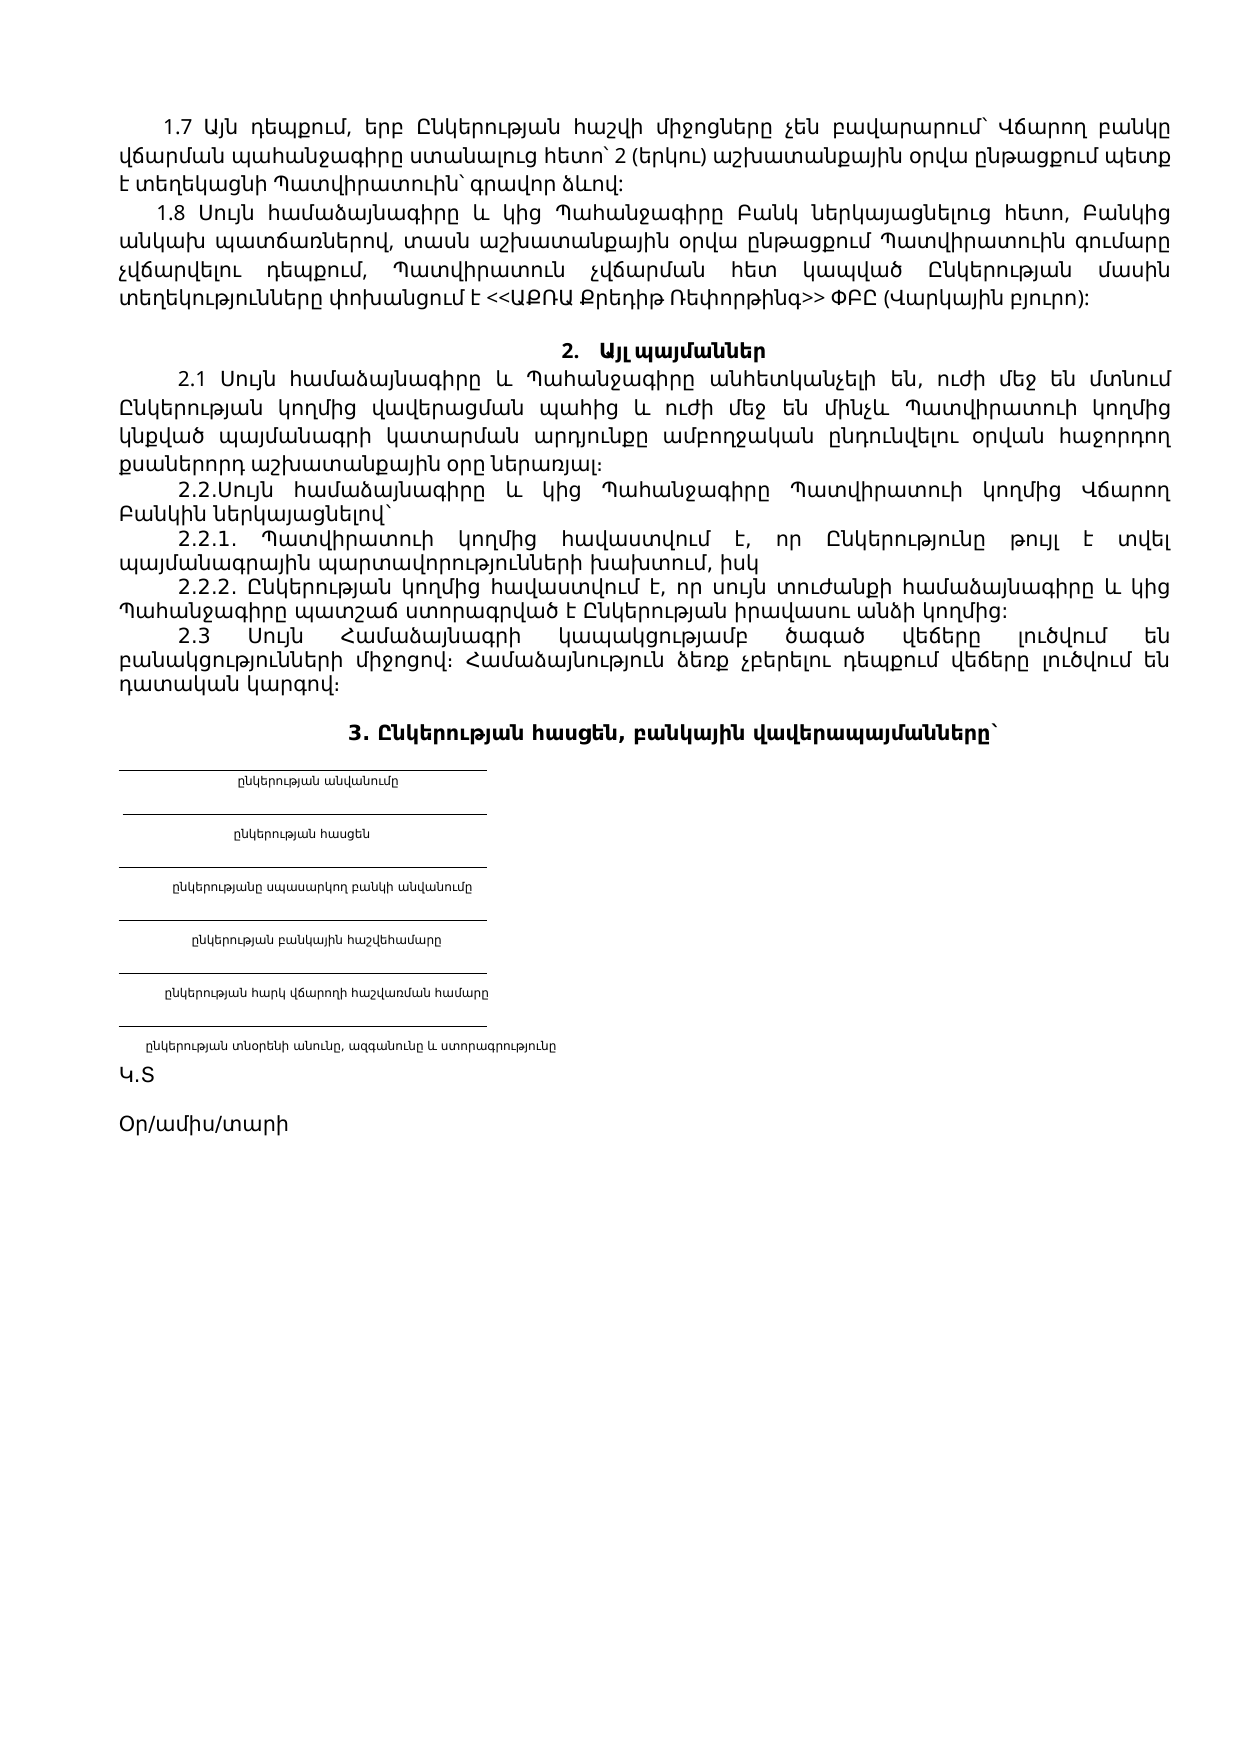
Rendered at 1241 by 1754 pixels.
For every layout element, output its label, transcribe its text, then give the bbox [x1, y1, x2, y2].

text ընկերությանը սպասարկող բանկի անվանումը [118, 880, 1171, 904]
text 2.3 Սույն Համաձայնագրի կապակցությամբ ծագած վեճերը լուծվում են բանակցությունների միջոցով։ Համաձայնություն ձեռք չբերելու դեպքում վեճերը լուծվում են դատական կարգով։ [118, 624, 1171, 696]
text ընկերության տնօրենի անունը, ազգանունը և ստորագրությունը [118, 1039, 1171, 1063]
text 1.8 Սույն համաձայնագիրը և կից Պահանջագիրը Բանկ ներկայացնելուց հետո, Բանկից անկախ պատճառներով, տասն աշխատանքային օրվա ընթացքում Պատվիրատուին գումարը չվճարվելու դեպքում, Պատվիրատուն չվճարման հետ կապված Ընկերության մասին տեղեկությունները փոխանցում է <<ԱՔՌԱ Քրեդիթ Ռեփորթինգ>> ՓԲԸ (Վարկային բյուրո): [118, 198, 1171, 312]
text 3. Ընկերության հասցեն, բանկային վավերապայմանները` [118, 721, 1171, 745]
text 2.2.2. Ընկերության կողմից հավաստվում է, որ սույն տուժանքի համաձայնագիրը և կից Պահանջագիրը պատշաճ ստորագրված է Ընկերության իրավասու անձի կողմից: [118, 575, 1171, 624]
text ընկերության անվանումը [118, 774, 1171, 798]
text ընկերության բանկային հաշվեհամարը [118, 933, 1171, 957]
text 2.2.1. Պատվիրատուի կողմից հավաստվում է, որ Ընկերությունը թույլ է տվել պայմանագրային պարտավորությունների խախտում, իսկ [118, 527, 1171, 575]
text Կ.Տ [118, 1063, 1171, 1087]
text Օր/ամիս/տարի [118, 1112, 1171, 1136]
text 2.2.Սույն համաձայնագիրը և կից Պահանջագիրը Պատվիրատուի կողմից Վճարող Բանկին ներկայացնելով` [118, 478, 1171, 527]
text ընկերության հասցեն [118, 827, 1171, 851]
text 1.7 Այն դեպքում, երբ Ընկերության հաշվի միջոցները չեն բավարարում՝ Վճարող բանկը վճարման պահանջագիրը ստանալուց հետո՝ 2 (երկու) աշխատանքային օրվա ընթացքում պետք է տեղեկացնի Պատվիրատուին՝ գրավոր ձևով: [118, 112, 1171, 198]
list Այլ պայմաններ [156, 336, 1171, 364]
text 2.1 Սույն համաձայնագիրը և Պահանջագիրը անհետկանչելի են, ուժի մեջ են մտնում Ընկերության կողմից վավերացման պահից և ուժի մեջ են մինչև Պատվիրատուի կողմից կնքված պայմանագրի կատարման արդյունքը ամբողջական ընդունվելու օրվան հաջորդող քսաներորդ աշխատանքային օրը ներառյալ։ [118, 364, 1171, 478]
text ընկերության հարկ վճարողի հաշվառման համարը [118, 986, 1171, 1010]
